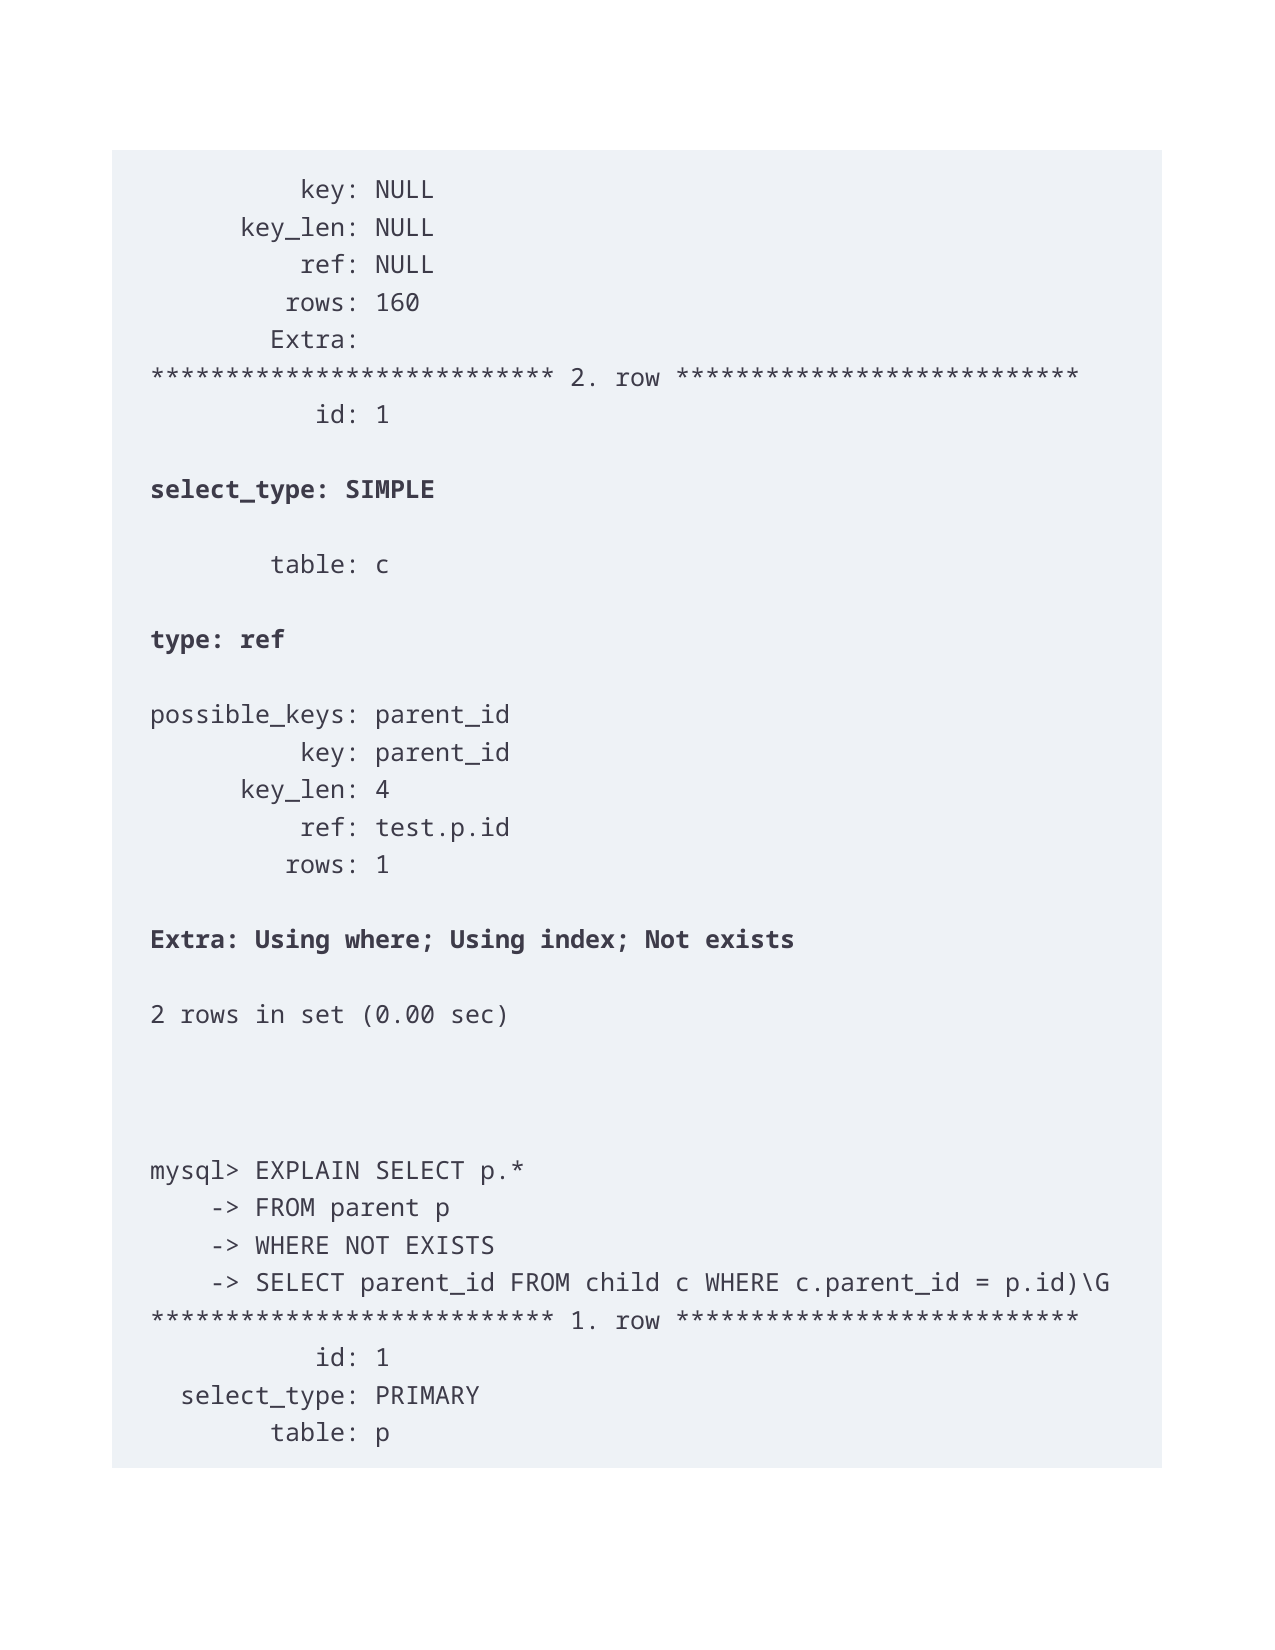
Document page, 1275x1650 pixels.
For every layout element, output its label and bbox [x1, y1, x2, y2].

text [112, 150, 1162, 1069]
text [112, 1093, 1162, 1468]
